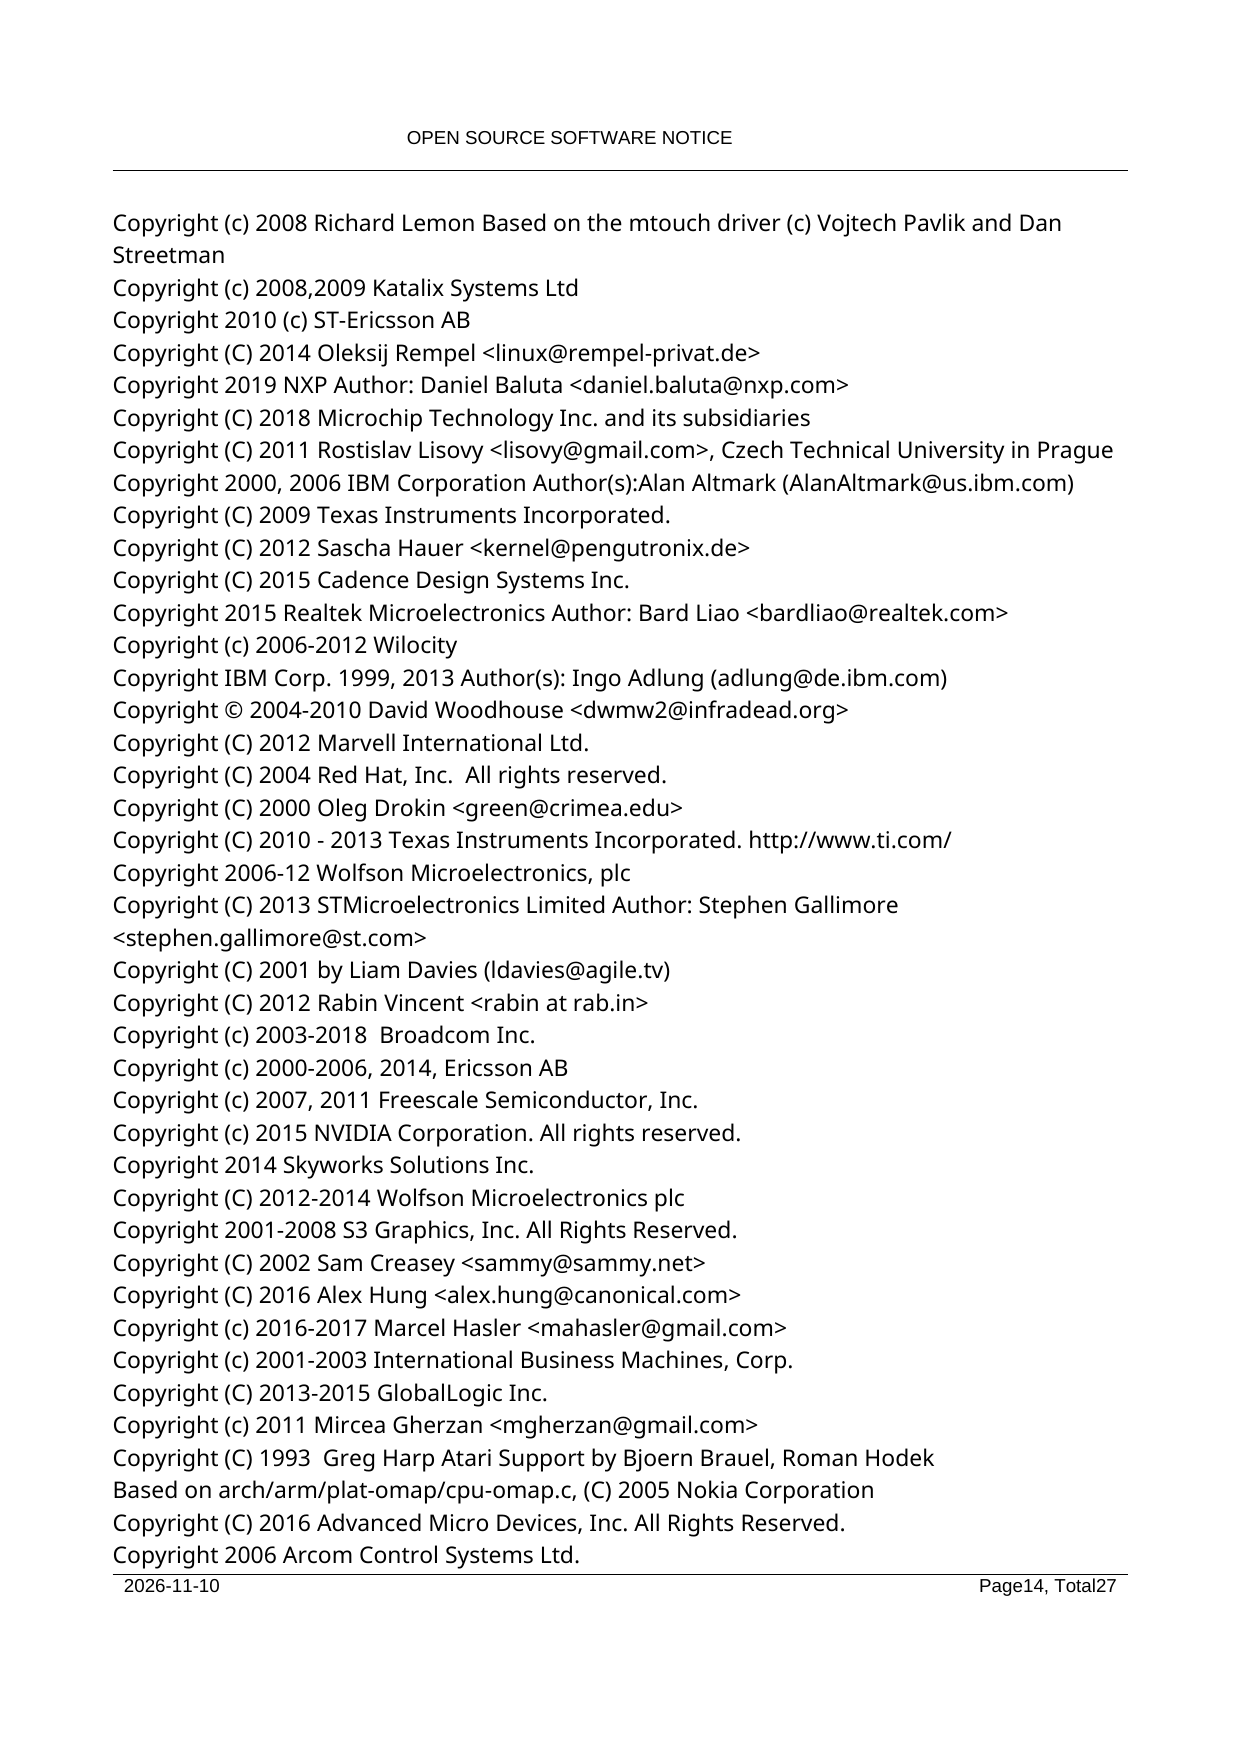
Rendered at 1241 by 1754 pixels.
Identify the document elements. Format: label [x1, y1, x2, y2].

text [112, 206, 1128, 1571]
